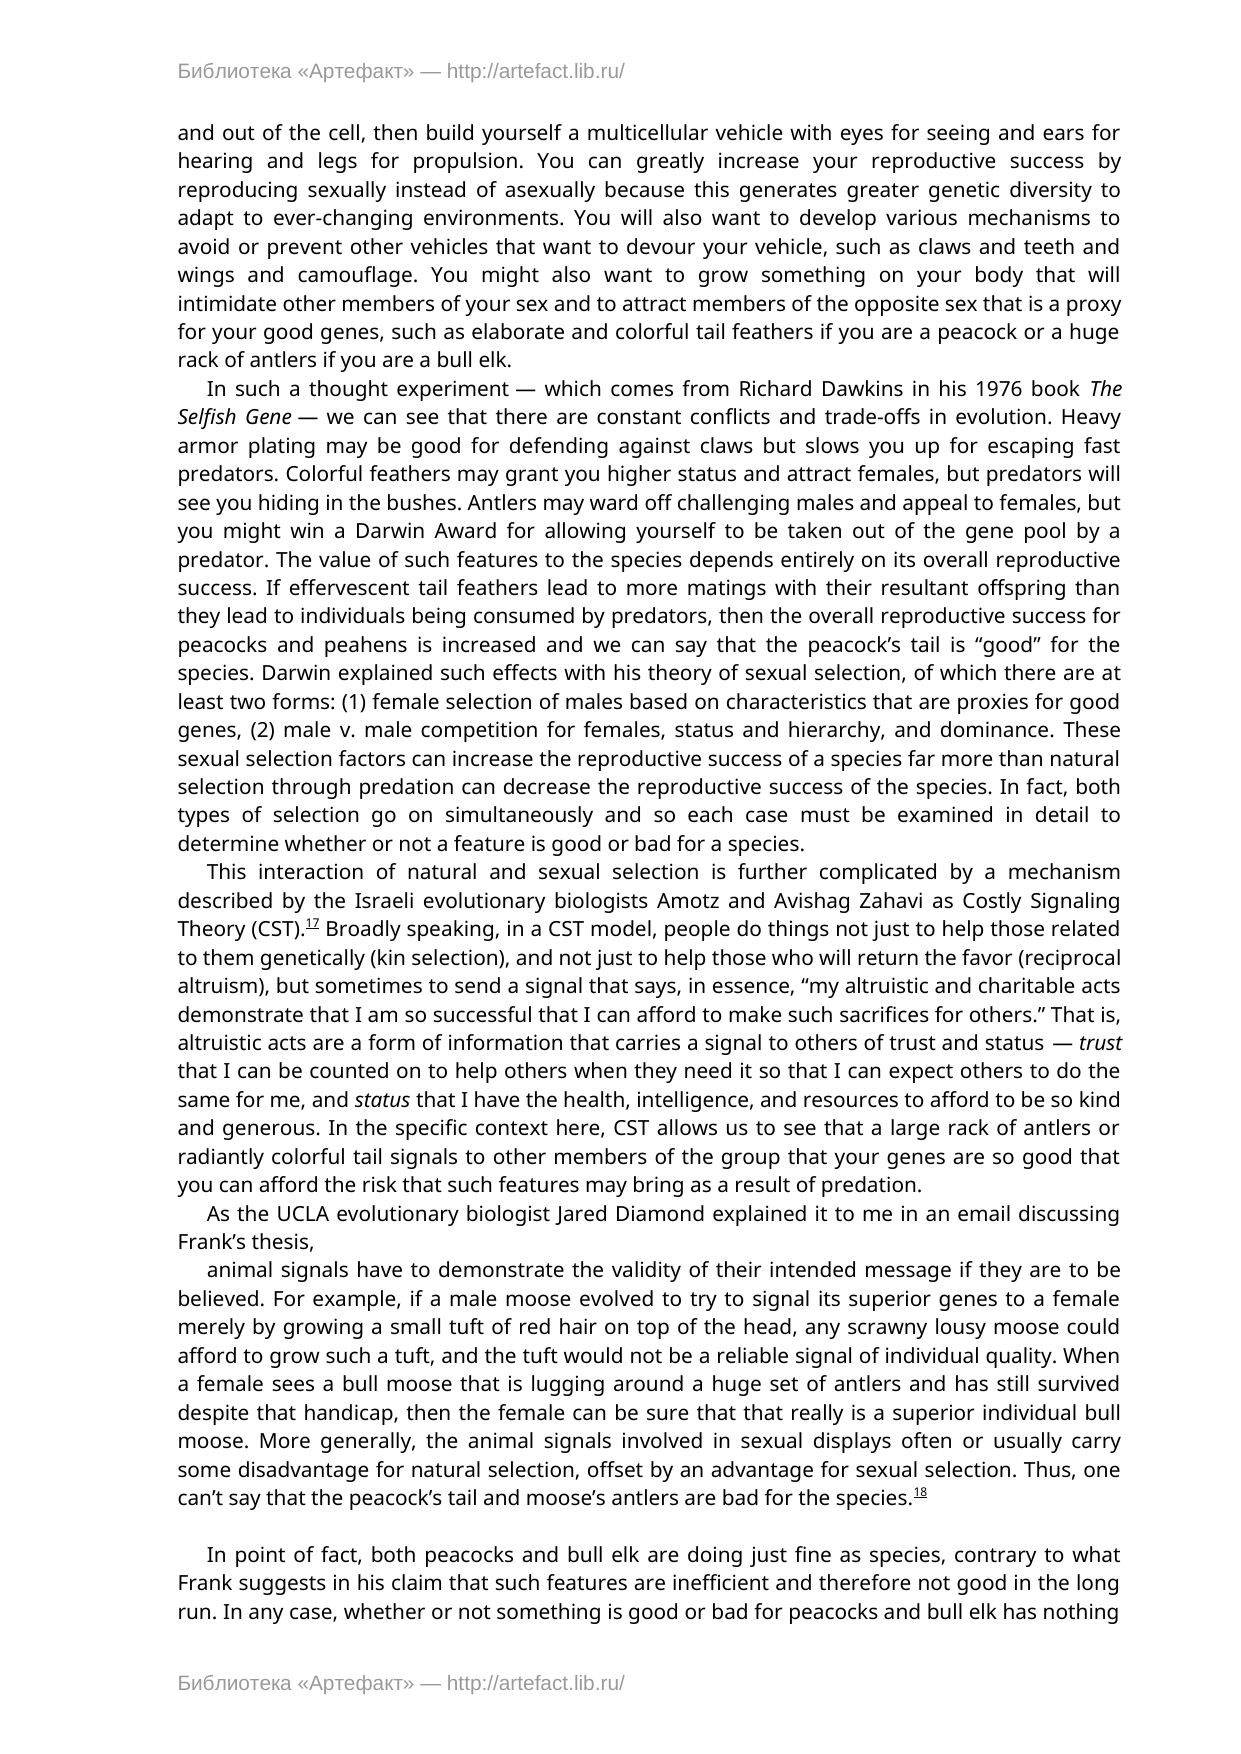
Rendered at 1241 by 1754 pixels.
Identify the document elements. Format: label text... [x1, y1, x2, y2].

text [177, 1540, 1122, 1625]
text animal signals have to demonstrate the validity of their intended message if they are to be believed. For example, if a male moose evolved to try to signal its superior genes to a female merely by growing a small tuft of red hair on top of the head, any scrawny lousy moose could afford to grow such a tuft, and the tuft would not be a reliable signal of individual quality. When a female sees a bull moose that is lugging around a huge set of antlers and has still survived despite that handicap, then the female can be sure that that really is a superior individual bull moose. More generally, the animal signals involved in sexual displays often or usually carry some disadvantage for natural selection, offset by an advantage for sexual selection. Thus, one can’t say that the peacock’s tail and moose’s antlers are bad for the species.18 [177, 1256, 1122, 1512]
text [177, 118, 1122, 374]
text In such a thought experiment — which comes from Richard Dawkins in his 1976 book The Selfish Gene — we can see that there are constant conflicts and trade-offs in evolution. Heavy armor plating may be good for defending against claws but slows you up for escaping fast predators. Colorful feathers may grant you higher status and attract females, but predators will see you hiding in the bushes. Antlers may ward off challenging males and appeal to females, but you might win a Darwin Award for allowing yourself to be taken out of the gene pool by a predator. The value of such features to the species depends entirely on its overall reproductive success. If effervescent tail feathers lead to more matings with their resultant offspring than they lead to individuals being consumed by predators, then the overall reproductive success for peacocks and peahens is increased and we can say that the peacock’s tail is “good” for the species. Darwin explained such effects with his theory of sexual selection, of which there are at least two forms: (1) female selection of males based on characteristics that are proxies for good genes, (2) male v. male competition for females, status and hierarchy, and dominance. These sexual selection factors can increase the reproductive success of a species far more than natural selection through predation can decrease the reproductive success of the species. In fact, both types of selection go on simultaneously and so each case must be examined in detail to determine whether or not a feature is good or bad for a species. [177, 374, 1122, 857]
text As the UCLA evolutionary biologist Jared Diamond explained it to me in an email discussing Frank’s thesis, [177, 1199, 1122, 1256]
text This interaction of natural and sexual selection is further complicated by a mechanism described by the Israeli evolutionary biologists Amotz and Avishag Zahavi as Costly Signaling Theory (CST).17 Broadly speaking, in a CST model, people do things not just to help those related to them genetically (kin selection), and not just to help those who will return the favor (reciprocal altruism), but sometimes to send a signal that says, in essence, “my altruistic and charitable acts demonstrate that I am so successful that I can afford to make such sacrifices for others.” That is, altruistic acts are a form of information that carries a signal to others of trust and status — trust that I can be counted on to help others when they need it so that I can expect others to do the same for me, and status that I have the health, intelligence, and resources to afford to be so kind and generous. In the specific context here, CST allows us to see that a large rack of antlers or radiantly colorful tail signals to other members of the group that your genes are so good that you can afford the risk that such features may bring as a result of predation. [177, 857, 1122, 1199]
